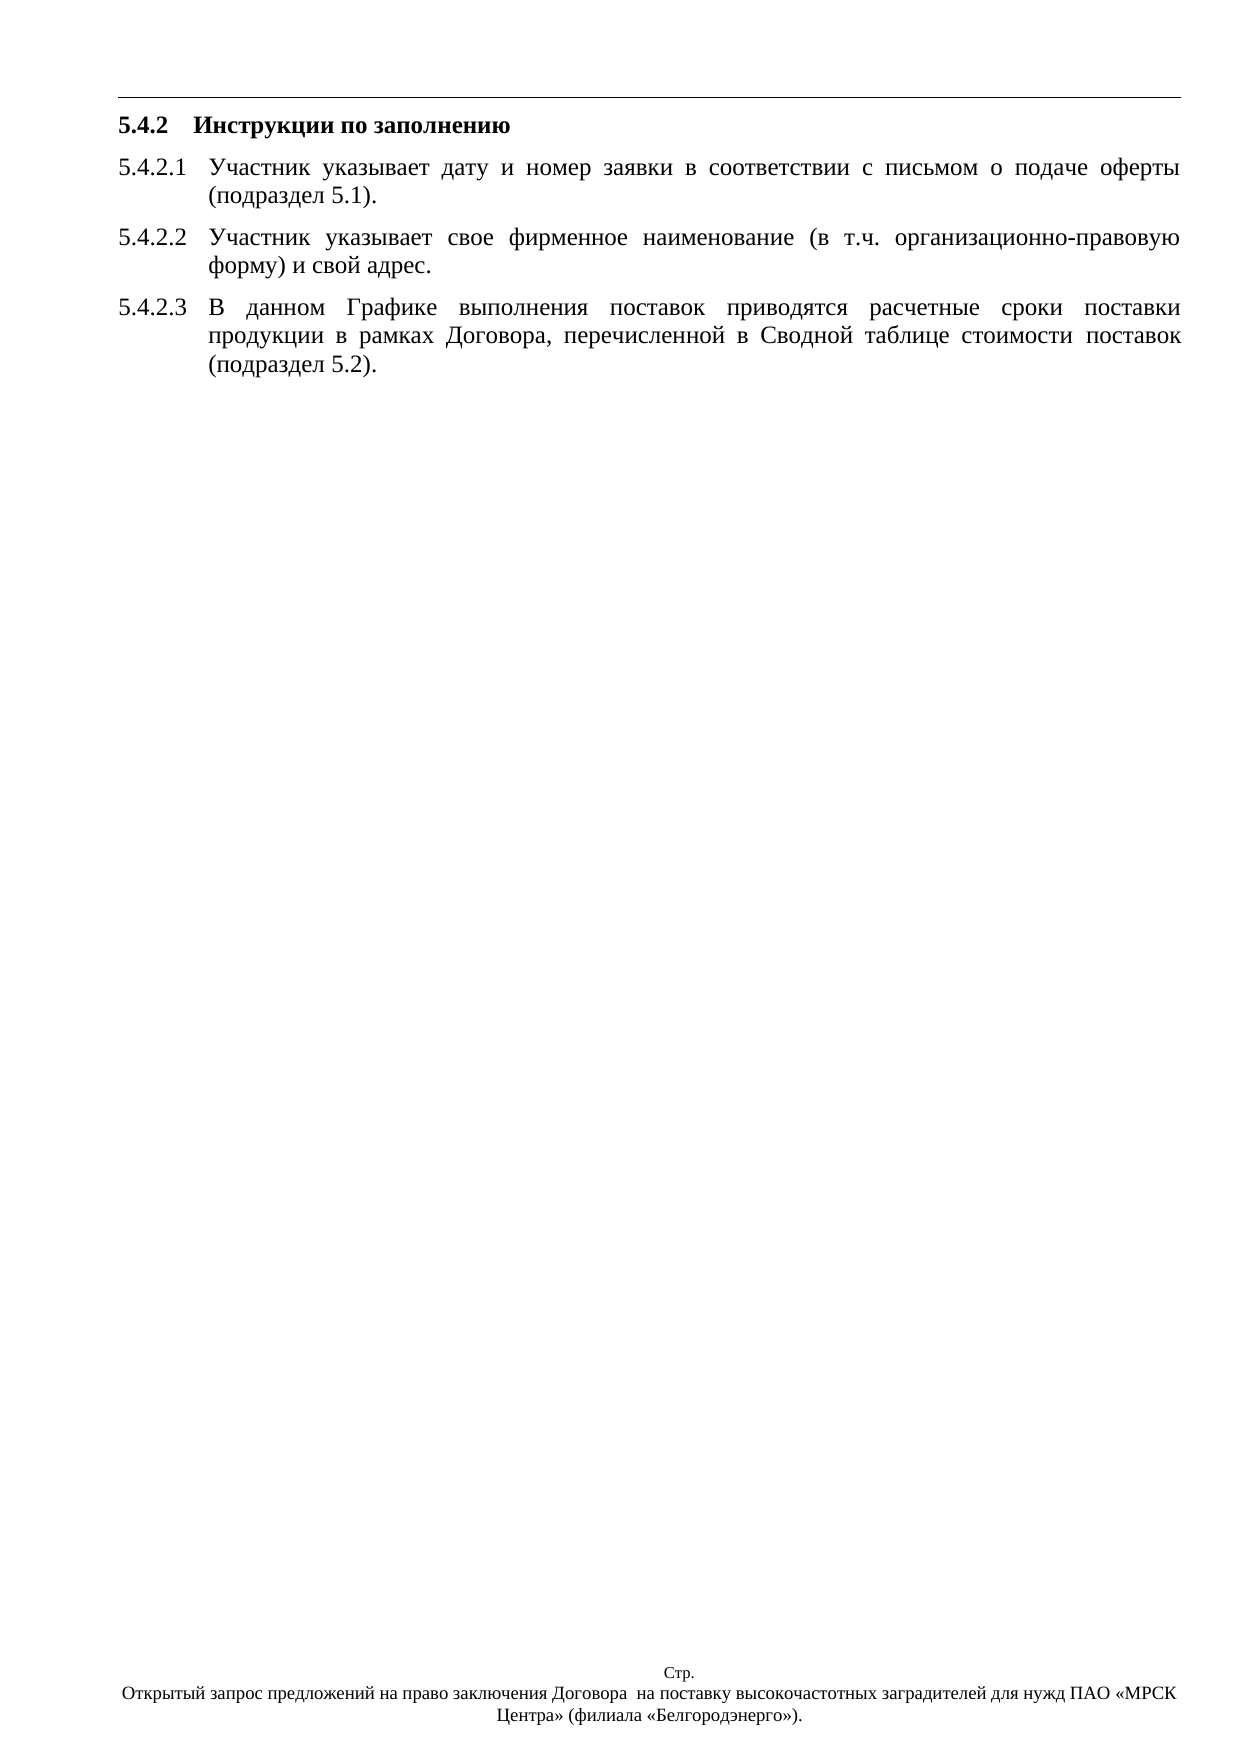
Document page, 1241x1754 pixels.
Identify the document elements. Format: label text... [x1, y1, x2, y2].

subtitle Инструкции по заполнению [118, 111, 1181, 139]
list Участник указывает свое фирменное наименование (в т.ч. организационно-правовую форму) и свой адрес. [118, 222, 1181, 279]
